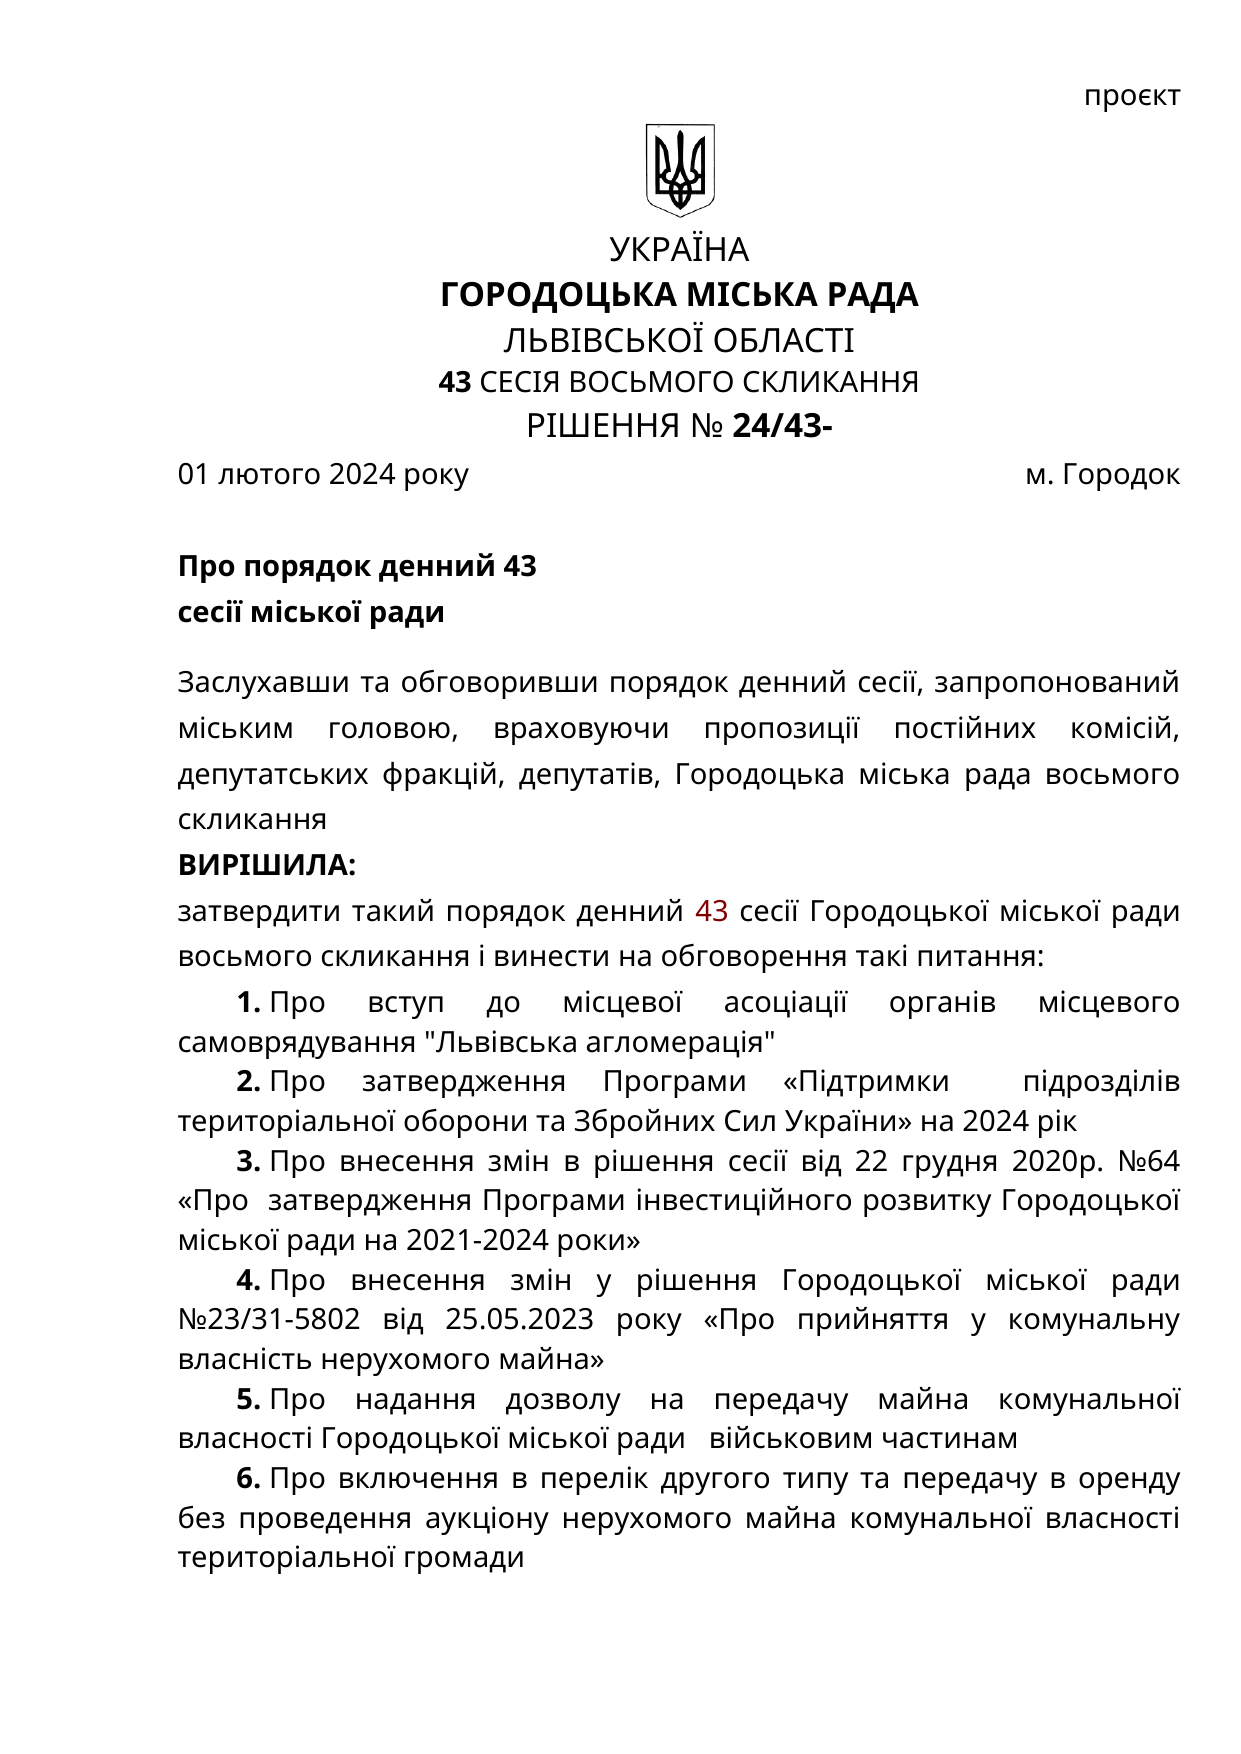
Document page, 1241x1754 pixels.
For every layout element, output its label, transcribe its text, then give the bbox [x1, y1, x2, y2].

text ЛЬВІВСЬКОЇ ОБЛАСТІ [177, 316, 1181, 362]
text РІШЕННЯ № 24/43- [177, 401, 1181, 447]
text УКРАЇНА [177, 226, 1181, 271]
list Про включення в перелік другого типу та передачу в оренду без проведення аукціону нерухомого майна комунальної власності територіальної громади [177, 1457, 1181, 1576]
text Про порядок денний 43 сесії міської ради [177, 546, 605, 631]
text 01 лютого 2024 року м. Городок [177, 454, 1181, 493]
text 43 СЕСІЯ ВОСЬМОГО СКЛИКАННЯ [177, 362, 1181, 401]
subtitle ВИРІШИЛА: [177, 844, 1181, 884]
list Про внесення змін у рішення Городоцької міської ради №23/31-5802 від 25.05.2023 року «Про прийняття у комунальну власність нерухомого майна» [177, 1259, 1181, 1378]
list Про внесення змін в рішення сесії від 22 грудня 2020р. №64 «Про затвердження Програми інвестиційного розвитку Городоцької міської ради на 2021-2024 роки» [177, 1140, 1181, 1259]
picture [633, 118, 726, 222]
text затвердити такий порядок денний 43 сесії Городоцької міської ради восьмого скликання і винести на обговорення такі питання: [177, 890, 1181, 975]
text ГОРОДОЦЬКА МІСЬКА РАДА [177, 271, 1181, 316]
list Про надання дозволу на передачу майна комунальної власності Городоцької міської ради військовим частинам [177, 1378, 1181, 1457]
list Про вступ до місцевої асоціації органів місцевого самоврядування "Львівська агломерація" [177, 981, 1181, 1061]
text Заслухавши та обговоривши порядок денний сесії, запропонований міським головою, враховуючи пропозиції постійних комісій, депутатських фракцій, депутатів, Городоцька міська рада восьмого скликання [177, 662, 1181, 838]
list Про затвердження Програми «Підтримки підрозділів територіальної оборони та Збройних Сил України» на 2024 рік [177, 1061, 1181, 1140]
